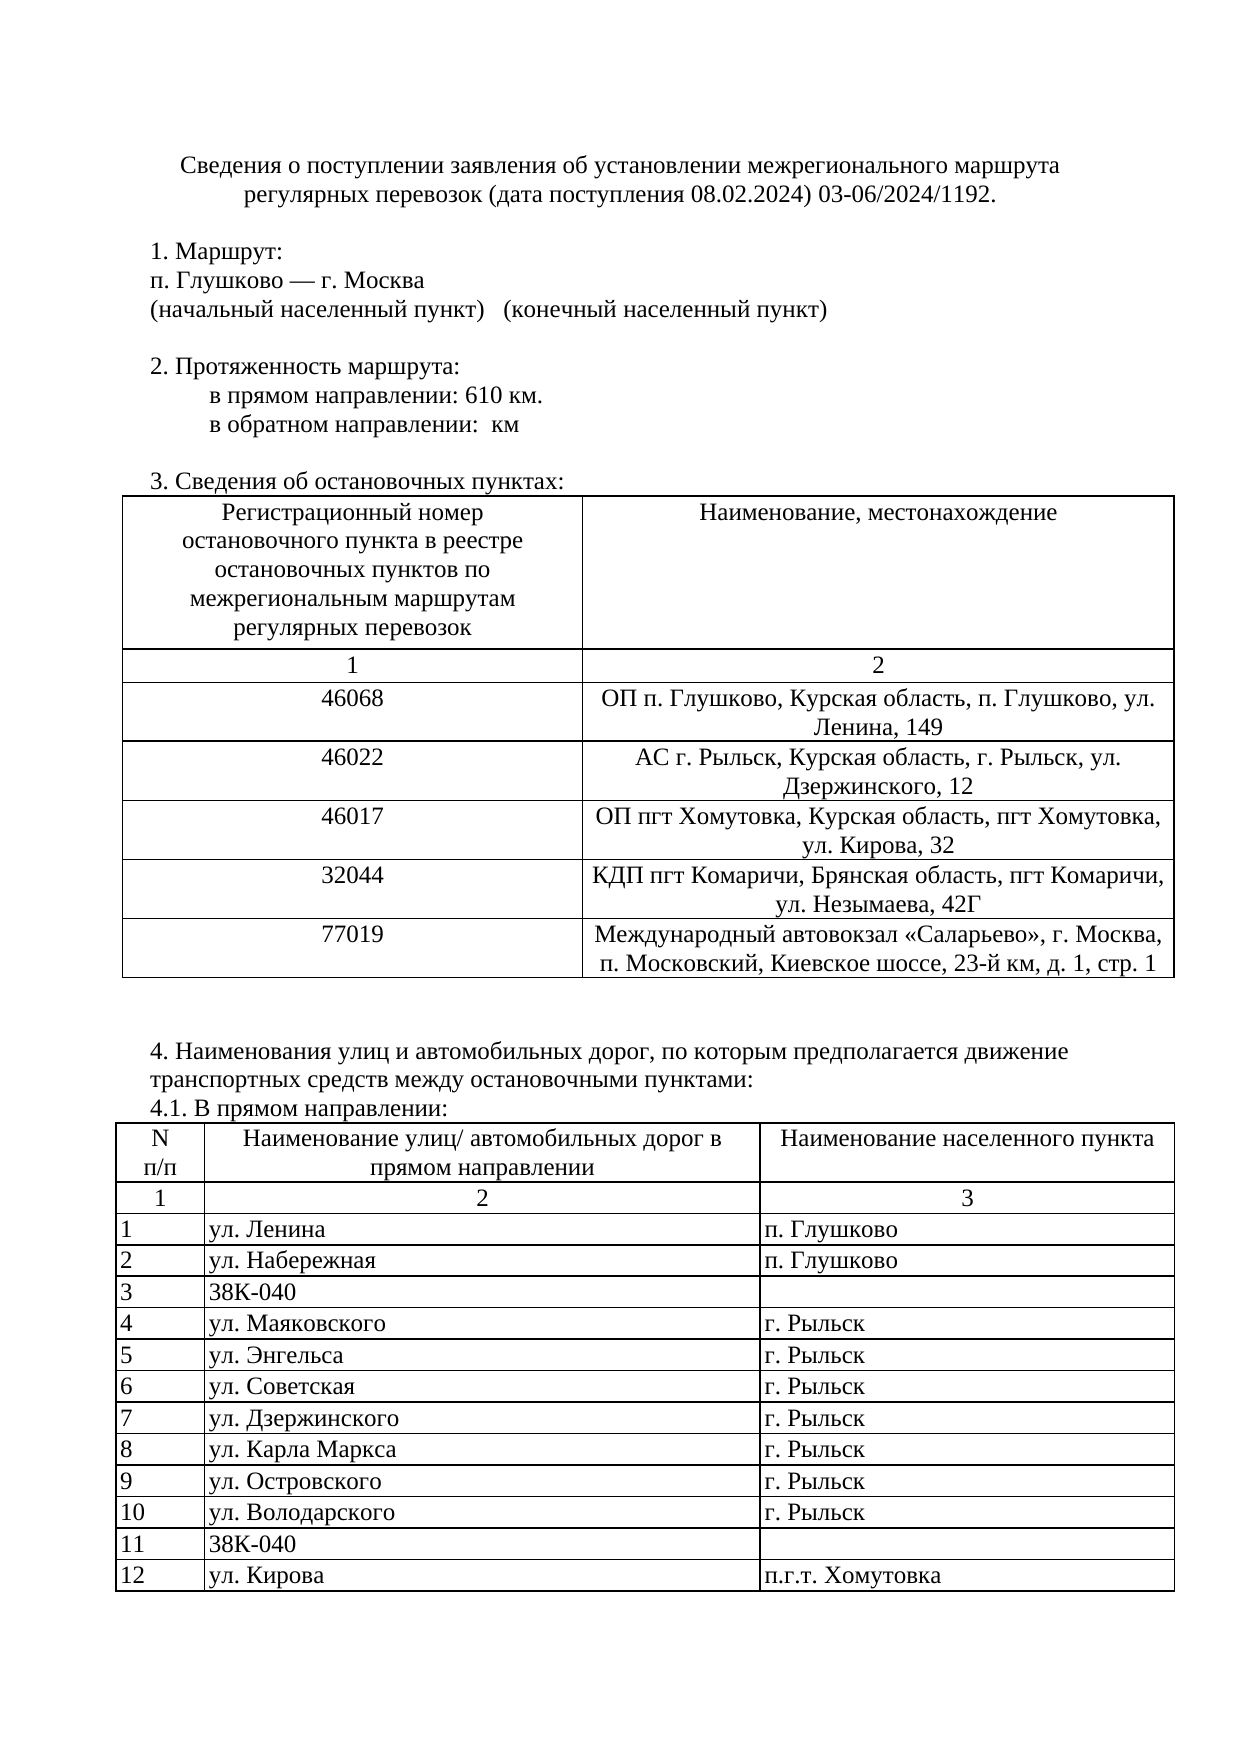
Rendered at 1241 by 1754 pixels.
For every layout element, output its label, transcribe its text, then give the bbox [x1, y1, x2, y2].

text (начальный населенный пункт) (конечный населенный пункт) [150, 294, 1090, 322]
table_cell ул. Энгельса [205, 1340, 759, 1370]
table_cell 8 [117, 1434, 204, 1464]
table_cell ул. Маяковского [205, 1308, 759, 1338]
table_cell ул. Советская [205, 1371, 759, 1401]
table_cell [761, 1529, 1174, 1558]
table_cell 32044 [123, 860, 582, 918]
table_cell Международный автовокзал «Саларьево», г. Москва, п. Московский, Киевское шоссе, 23-й км, д. 1, стр. 1 [583, 919, 1173, 977]
table_cell АС г. Рыльск, Курская область, г. Рыльск, ул. Дзержинского, 12 [583, 742, 1173, 799]
table_cell 46068 [123, 683, 582, 740]
table_cell г. Рыльск [761, 1434, 1174, 1464]
table_header Регистрационный номер остановочного пункта в реестре остановочных пунктов по межрегиональным маршрутам регулярных перевозок [123, 497, 582, 648]
table_cell ОП п. Глушково, Курская область, п. Глушково, ул. Ленина, 149 [583, 683, 1173, 740]
table_cell ул. Кирова [205, 1560, 759, 1590]
table_cell 2 [583, 650, 1173, 681]
table_cell ул. Набережная [205, 1246, 759, 1275]
text 3. Сведения об остановочных пунктах: [150, 466, 1090, 495]
table_cell г. Рыльск [761, 1403, 1174, 1433]
table_cell ул. Володарского [205, 1497, 759, 1527]
table_cell г. Рыльск [761, 1371, 1174, 1401]
table_cell 11 [117, 1529, 204, 1558]
table_cell 2 [117, 1246, 204, 1275]
table_cell 12 [117, 1560, 204, 1590]
table_cell 10 [117, 1497, 204, 1527]
table_cell 3 [761, 1183, 1174, 1212]
table_cell 6 [117, 1371, 204, 1401]
table_cell 3 [117, 1277, 204, 1307]
table_cell 46017 [123, 801, 582, 858]
table_cell 46022 [123, 742, 582, 799]
table_cell КДП пгт Комаричи, Брянская область, пгт Комаричи, ул. Незымаева, 42Г [583, 860, 1173, 918]
table_cell 2 [205, 1183, 759, 1212]
table_cell ул. Островского [205, 1466, 759, 1496]
table_cell 38К-040 [205, 1277, 759, 1307]
table_cell 4 [117, 1308, 204, 1338]
table_cell 38К-040 [205, 1529, 759, 1558]
table_cell г. Рыльск [761, 1466, 1174, 1496]
table_cell 77019 [123, 919, 582, 977]
table_cell ОП пгт Хомутовка, Курская область, пгт Хомутовка, ул. Кирова, 32 [583, 801, 1173, 858]
table_cell 5 [117, 1340, 204, 1370]
table_cell п.г.т. Хомутовка [761, 1560, 1174, 1590]
table_cell г. Рыльск [761, 1340, 1174, 1370]
text в прямом направлении: 610 км. [150, 380, 1090, 409]
table_cell п. Глушково [761, 1214, 1174, 1244]
text 1. Маршрут: [150, 236, 1090, 265]
table_cell 1 [117, 1183, 204, 1212]
text 4. Наименования улиц и автомобильных дорог, по которым предполагается движение транспортных средств между остановочными пунктами: [150, 1036, 1090, 1093]
table_header Наименование улиц/ автомобильных дорог в прямом направлении [205, 1124, 759, 1181]
table_cell 1 [123, 650, 582, 681]
text 4.1. В прямом направлении: [150, 1093, 1090, 1122]
table_cell [761, 1277, 1174, 1307]
table_cell 7 [117, 1403, 204, 1433]
text 2. Протяженность маршрута: [150, 351, 1090, 380]
table_cell г. Рыльск [761, 1308, 1174, 1338]
table_cell г. Рыльск [761, 1497, 1174, 1527]
table_cell п. Глушково [761, 1246, 1174, 1275]
table_cell ул. Дзержинского [205, 1403, 759, 1433]
table_cell 1 [117, 1214, 204, 1244]
text Сведения о поступлении заявления об установлении межрегионального маршрута регулярных перевозок (дата поступления 08.02.2024) 03-06/2024/1192. [150, 150, 1090, 207]
text п. Глушково — г. Москва [150, 265, 1090, 294]
table_cell ул. Карла Маркса [205, 1434, 759, 1464]
table_header Наименование населенного пункта [761, 1124, 1174, 1181]
table_cell 9 [117, 1466, 204, 1496]
text в обратном направлении: км [150, 409, 1090, 437]
table_cell ул. Ленина [205, 1214, 759, 1244]
table_header N п/п [117, 1124, 204, 1181]
table_header Наименование, местонахождение [583, 497, 1173, 648]
